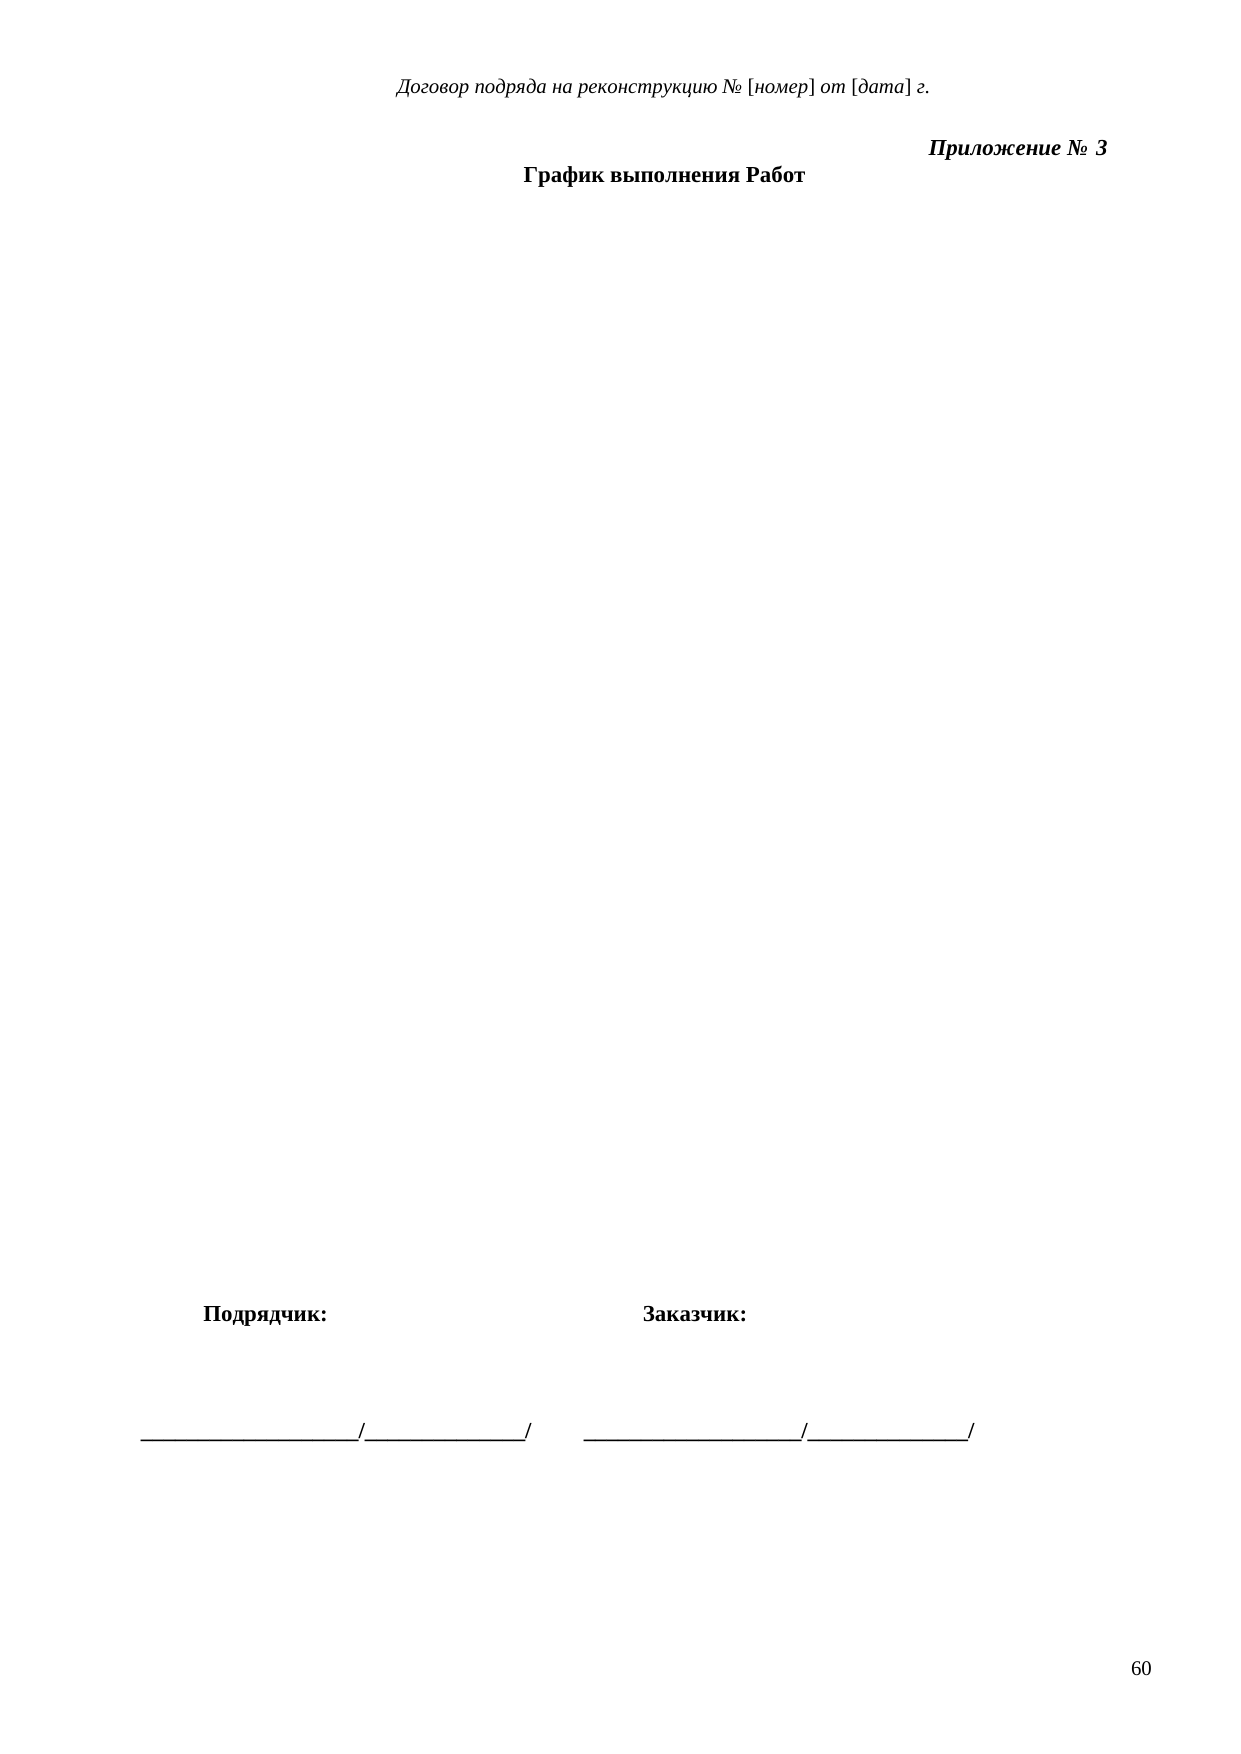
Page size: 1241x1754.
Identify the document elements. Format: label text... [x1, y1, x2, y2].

table_header Подрядчик: ___________________/______________/ [189, 1288, 631, 1456]
table_header Заказчик: ___________________/______________/ [631, 1288, 1126, 1456]
list Приложение № 3 График выполнения Работ [177, 134, 1152, 187]
